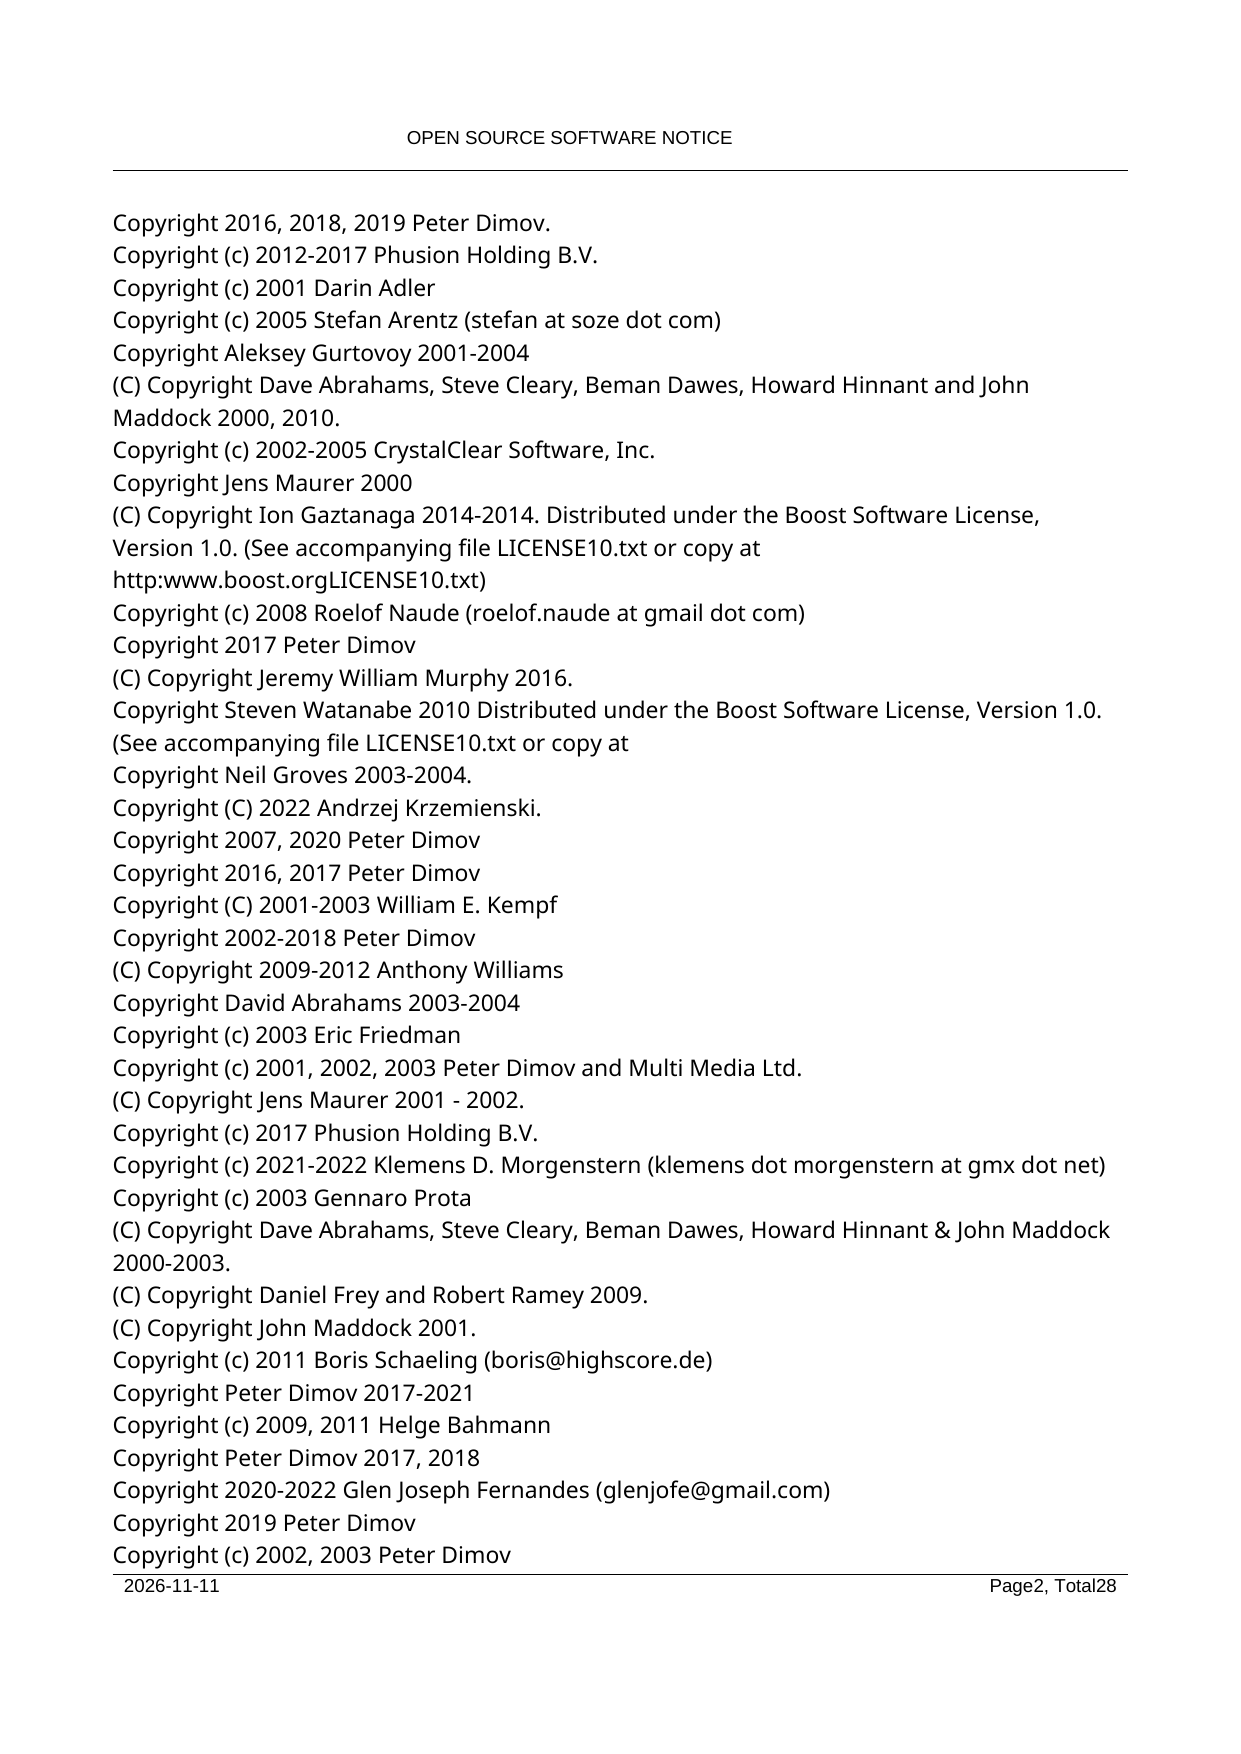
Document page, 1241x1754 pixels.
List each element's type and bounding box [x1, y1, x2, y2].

text [112, 206, 1128, 1571]
